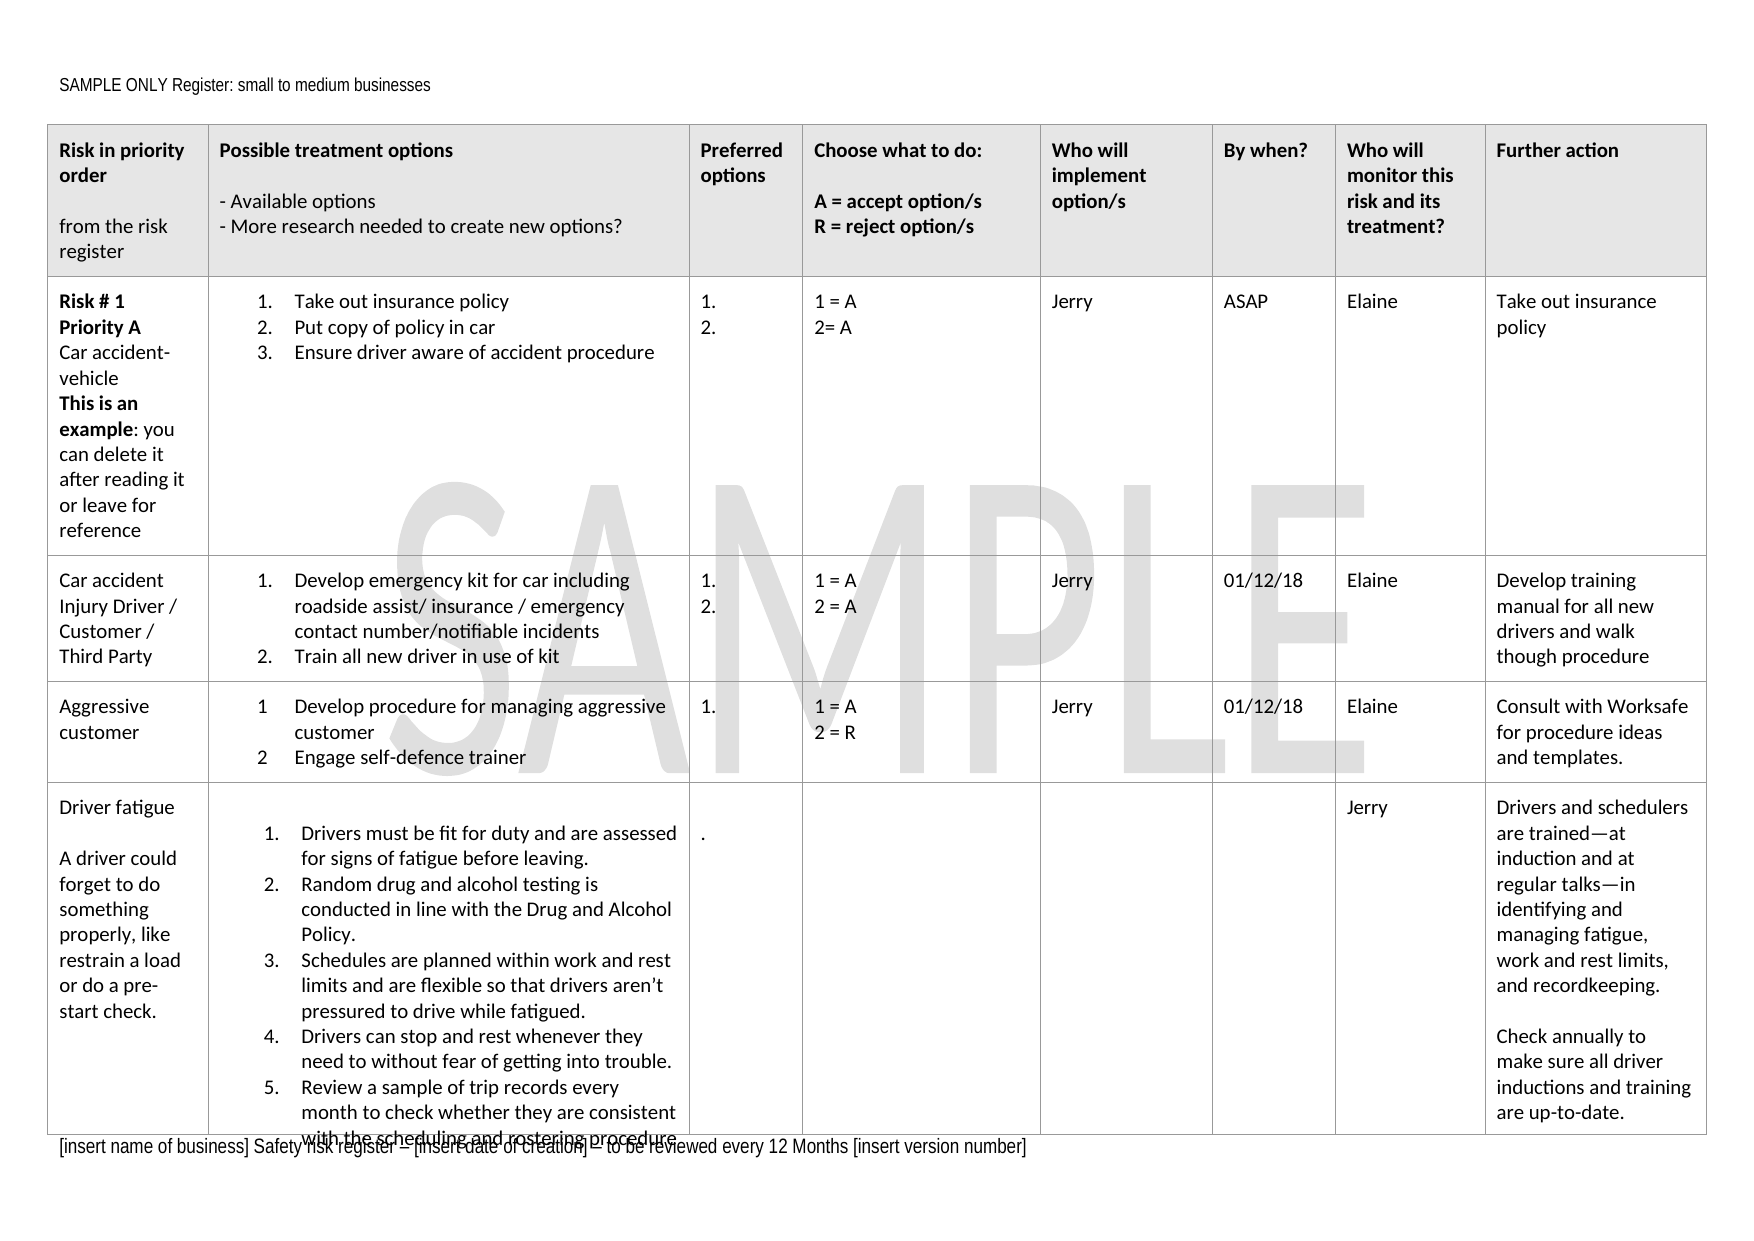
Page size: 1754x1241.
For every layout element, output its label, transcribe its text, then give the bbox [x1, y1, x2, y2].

table_cell Driver fatigue A driver could forget to do something properly, like restrain a load or do a pre-start check. [48, 783, 208, 1134]
table_cell ASAP [1213, 277, 1335, 554]
table_header Possible treatment options - Available options - More research needed to create new options? [209, 125, 689, 276]
table_cell 1. 2. [690, 277, 802, 554]
table_cell [1041, 783, 1212, 1134]
table_cell Car accident Injury Driver / Customer / Third Party [48, 556, 208, 681]
table_cell Aggressive customer [48, 682, 208, 782]
table_cell Elaine [1336, 277, 1485, 554]
table_cell Jerry [1041, 277, 1212, 554]
table_header Who will monitor this risk and its treatment? [1336, 125, 1485, 276]
table_header Further action [1486, 125, 1706, 276]
table_cell 1. 2. [690, 556, 802, 681]
table_cell [1213, 783, 1335, 1134]
table_cell 1. [690, 682, 802, 782]
table_cell 01/12/18 [1213, 556, 1335, 681]
table_cell [803, 783, 1040, 1134]
table_cell Consult with Worksafe for procedure ideas and templates. [1486, 682, 1706, 782]
table_cell Jerry [1041, 682, 1212, 782]
table_cell Drivers and schedulers are trained—at induction and at regular talks—in identifying and managing fatigue, work and rest limits, and recordkeeping. Check annually to make sure all driver inductions and training are up-to-date. [1486, 783, 1706, 1134]
table_header Risk in priority order from the risk register [48, 125, 208, 276]
table_cell Develop procedure for managing aggressive customer Engage self-defence trainer [209, 682, 689, 782]
table_cell Develop training manual for all new drivers and walk though procedure [1486, 556, 1706, 681]
table_cell Take out insurance policy [1486, 277, 1706, 554]
table_cell 01/12/18 [1213, 682, 1335, 782]
table_cell Take out insurance policy Put copy of policy in car Ensure driver aware of accident procedure [209, 277, 689, 554]
table_cell Elaine [1336, 556, 1485, 681]
table_cell Elaine [1336, 682, 1485, 782]
table_cell Risk # 1 Priority A Car accident- vehicle This is an example: you can delete it after reading it or leave for reference [48, 277, 208, 554]
table_cell Drivers must be fit for duty and are assessed for signs of fatigue before leaving. Random drug and alcohol testing is conducted in line with the Drug and Alcohol Policy. Schedules are planned within work and rest limits and are flexible so that drivers aren’t pressured to drive while fatigued. Drivers can stop and rest whenever they need to without fear of getting into trouble. Review a sample of trip records every month to check whether they are consistent with the scheduling and rostering procedure and compliant with work and rest hour limits. [209, 783, 689, 1134]
table_cell Jerry [1336, 783, 1485, 1134]
table_header Preferred options [690, 125, 802, 276]
table_header By when? [1213, 125, 1335, 276]
table_cell 1 = A 2 = A [803, 556, 1040, 681]
table_cell . [690, 783, 802, 1134]
table_cell 1 = A 2 = R [803, 682, 1040, 782]
table_header Who will implement option/s [1041, 125, 1212, 276]
table_cell Develop emergency kit for car including roadside assist/ insurance / emergency contact number/notifiable incidents Train all new driver in use of kit [209, 556, 689, 681]
table_cell 1 = A 2= A [803, 277, 1040, 554]
table_header Choose what to do: A = accept option/s R = reject option/s [803, 125, 1040, 276]
table_cell Jerry [1041, 556, 1212, 681]
